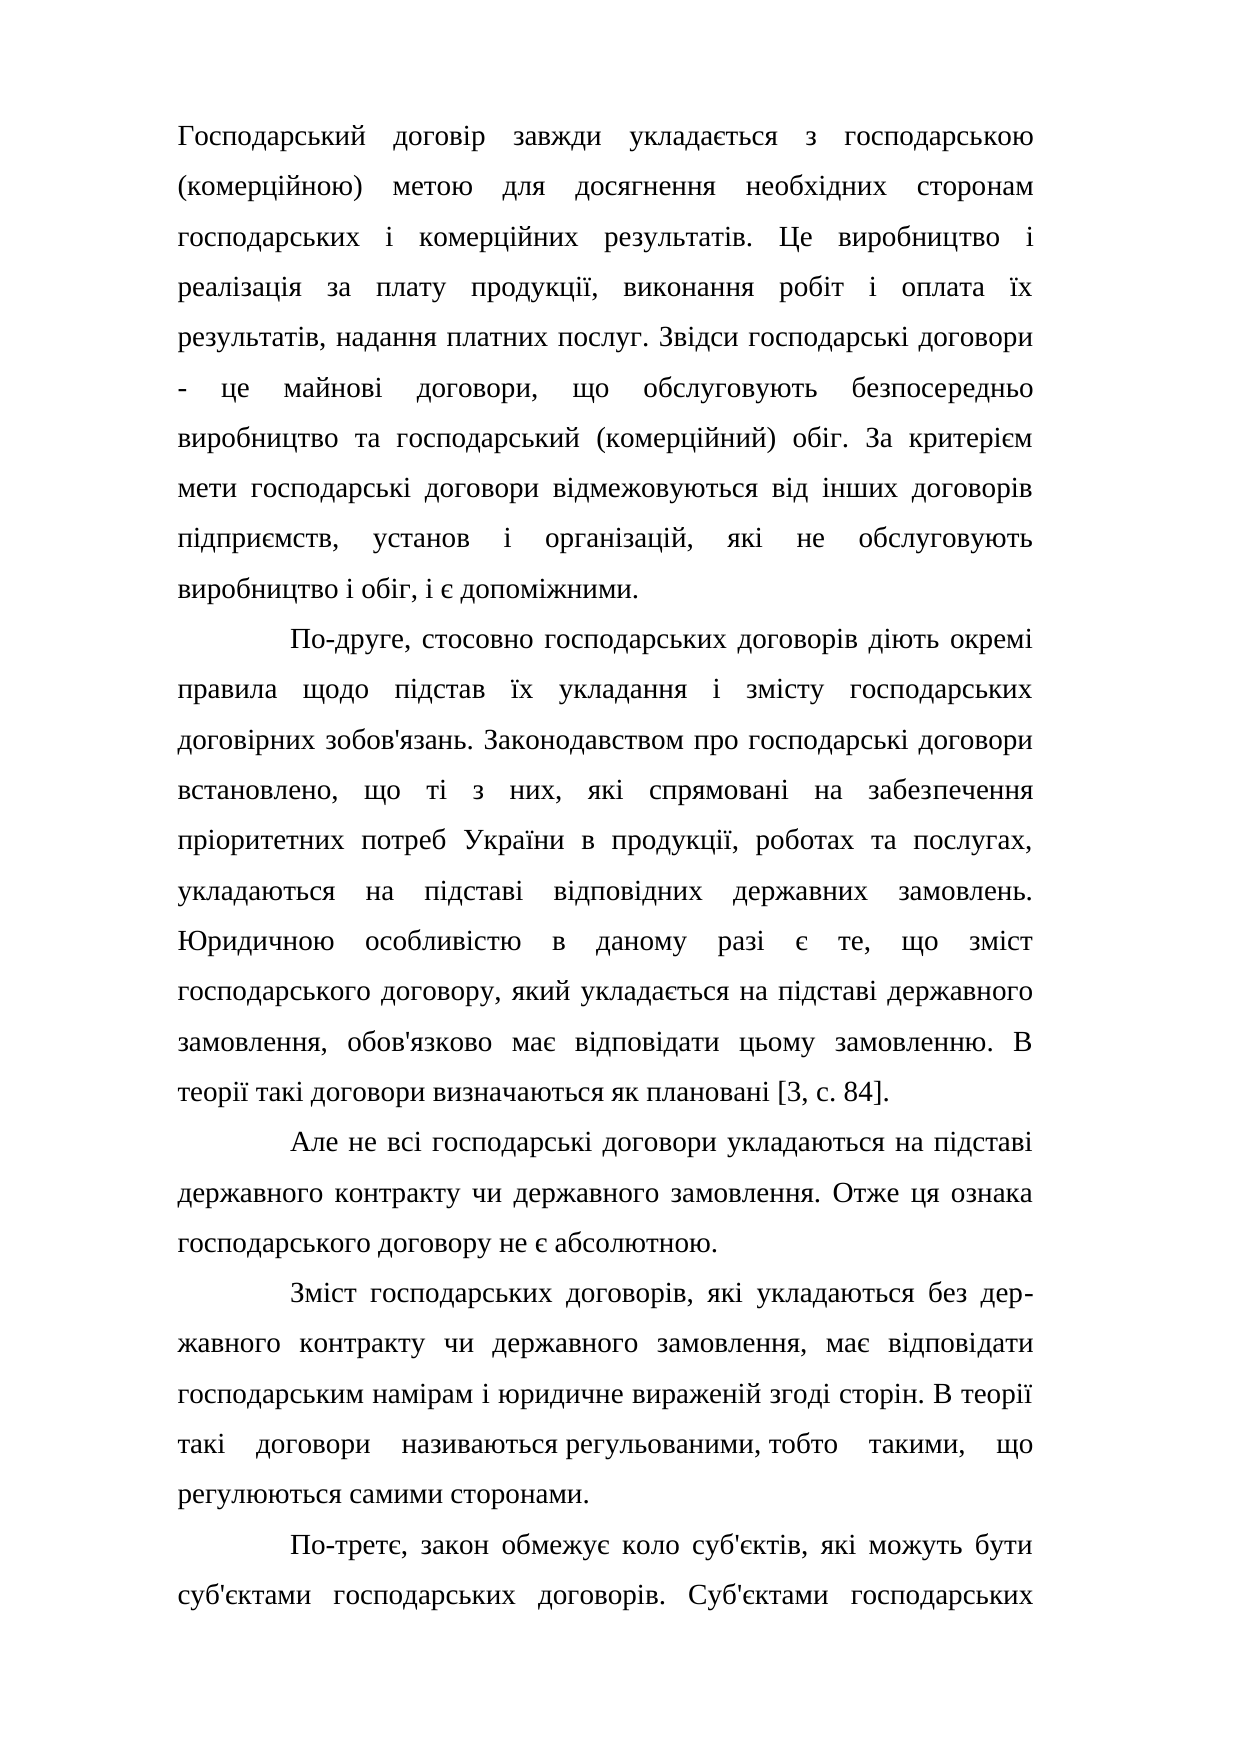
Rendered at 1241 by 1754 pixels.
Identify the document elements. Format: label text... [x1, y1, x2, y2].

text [177, 118, 1033, 604]
text Але не всі господарські договори укладаються на підставі державного контракту чи державного замовлення. Отже ця ознака господарського договору не є абсолютною. [177, 1124, 1033, 1258]
text Зміст господарських договорів, які укладаються без державного контракту чи державного замовлення, має відповідати господарським намірам і юридичне вираженій згоді сторін. В теорії такі договори називаються регульованими, тобто такими, що регулюються самими сторонами. [177, 1275, 1033, 1510]
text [177, 1527, 1033, 1611]
text По-друге, стосовно господарських договорів діють окремі правила щодо підстав їх укладання і змісту господарських договірних зобов'язань. Законодавством про господарські договори встановлено, що ті з них, які спрямовані на забезпечення пріоритетних потреб України в продукції, роботах та послугах, укладаються на підставі відповідних державних замовлень. Юридичною особливістю в даному разі є те, що зміст господарського договору, який укладається на підставі державного замовлення, обов'язково має відповідати цьому замовленню. В теорії такі договори визначаються як плановані [3, с. 84]. [177, 621, 1033, 1108]
